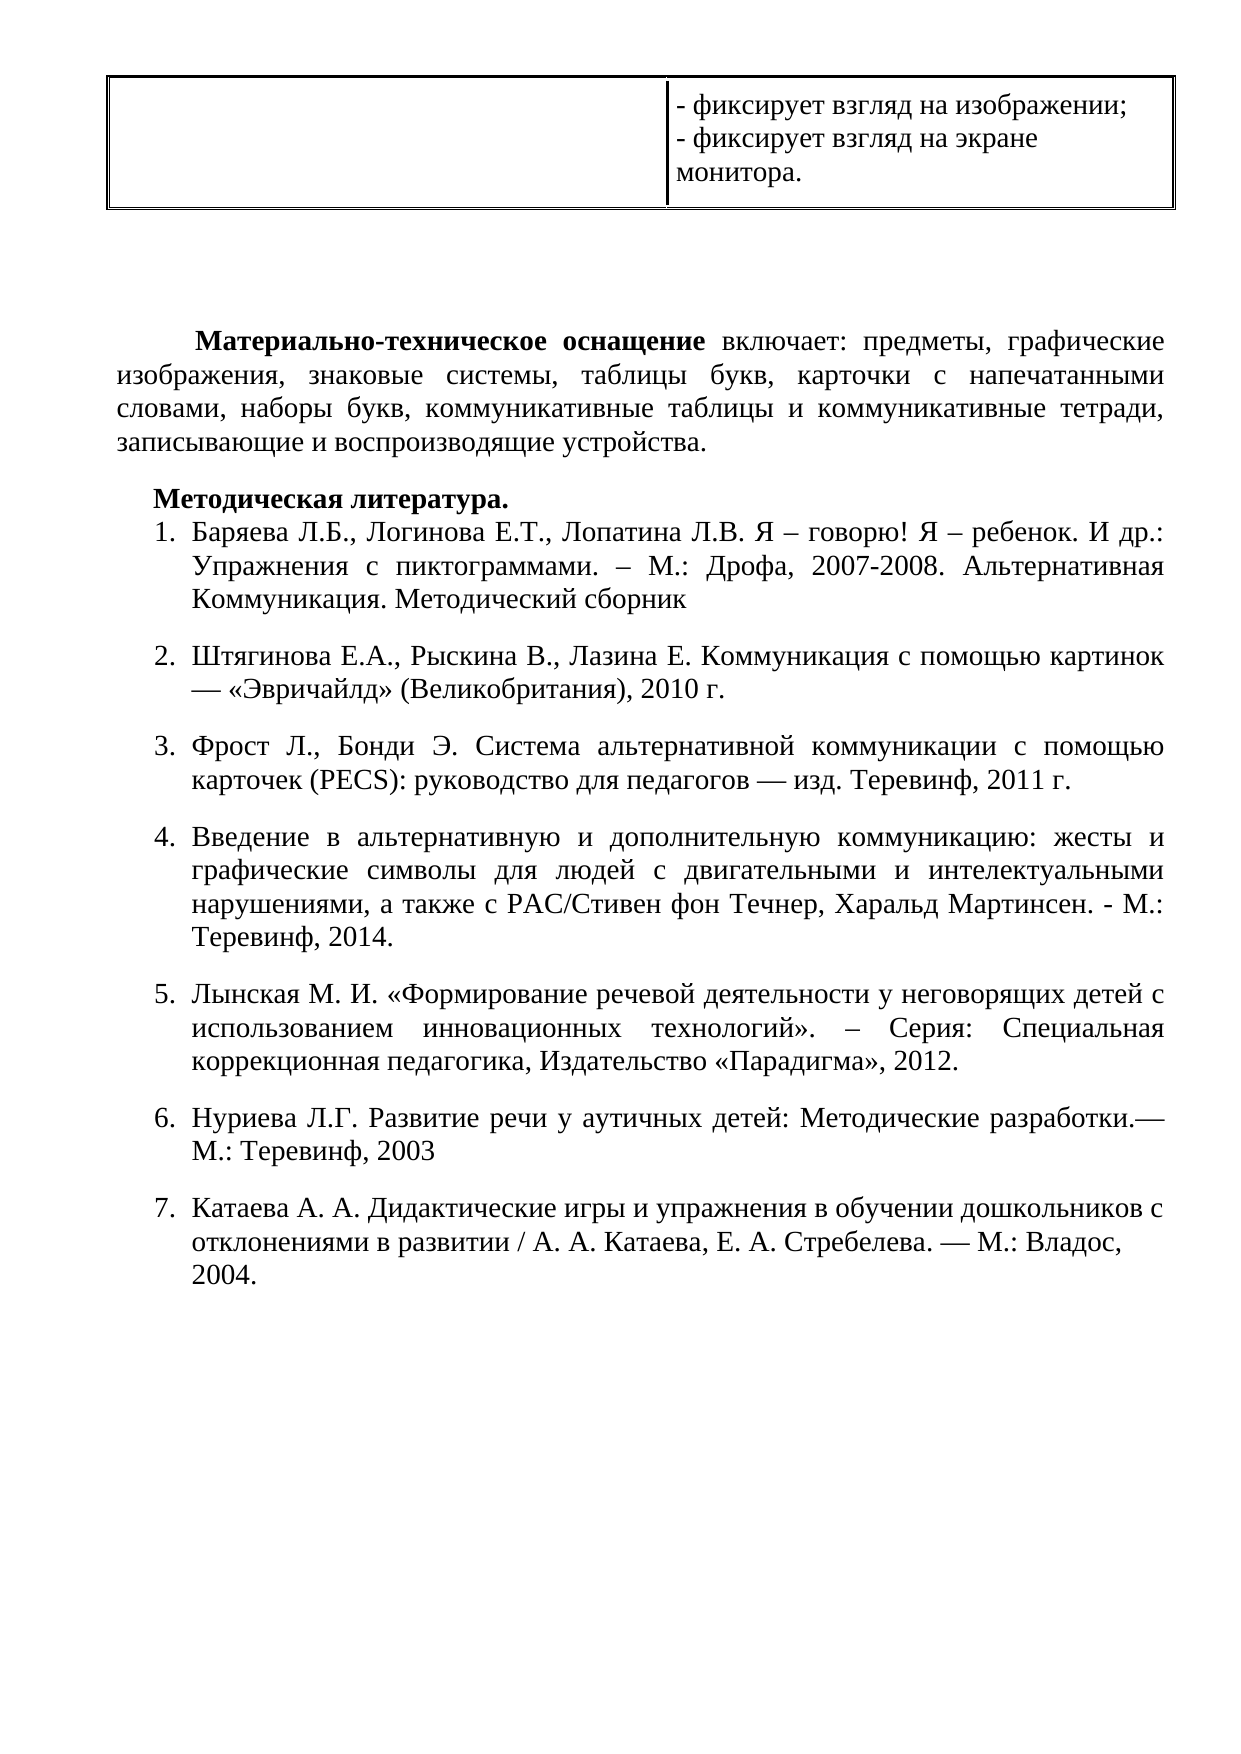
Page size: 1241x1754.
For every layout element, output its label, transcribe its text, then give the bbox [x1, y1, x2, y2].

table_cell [110, 77, 667, 207]
list Штягинова Е.А., Рыскина В., Лазина Е. Коммуникация с помощью картинок — «Эвричайлд» (Великобритания), 2010 г. [154, 638, 1165, 705]
list Баряева Л.Б., Логинова Е.Т., Лопатина Л.В. Я – говорю! Я – ребенок. И др.: Упражнения с пиктограммами. – М.: Дрофа, 2007-2008. Альтернативная Коммуникация. Методический сборник [154, 514, 1165, 615]
list Лынская М. И. «Формирование речевой деятельности у неговорящих детей с использованием инновационных технологий». – Серия: Специальная коррекционная педагогика, Издательство «Парадигма», 2012. [154, 976, 1165, 1077]
text Материально-техническое оснащение включает: предметы, графические изображения, знаковые системы, таблицы букв, карточки с напечатанными словами, наборы букв, коммуникативные таблицы и коммуникативные тетради, записывающие и воспроизводящие устройства. [116, 323, 1165, 457]
list Фрост Л., Бонди Э. Система альтернативной коммуникации с помощью карточек (PECS): руководство для педагогов — изд. Теревинф, 2011 г. [154, 728, 1165, 796]
list Катаева А. А. Дидактические игры и упражнения в обучении дошкольников с отклонениями в развитии / А. А. Катаева, Е. А. Стребелева. — М.: Владос, 2004. [154, 1190, 1165, 1291]
text Методическая литература. [116, 481, 1165, 514]
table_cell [667, 78, 1172, 207]
list Введение в альтернативную и дополнительную коммуникацию: жесты и графические символы для людей с двигательными и интелектуальными нарушениями, а также с РАС/Стивен фон Течнер, Харальд Мартинсен. - М.: Теревинф, 2014. [154, 819, 1165, 953]
list Нуриева Л.Г. Развитие речи у аутичных детей: Методические разработки.— М.: Теревинф, 2003 [154, 1100, 1165, 1167]
